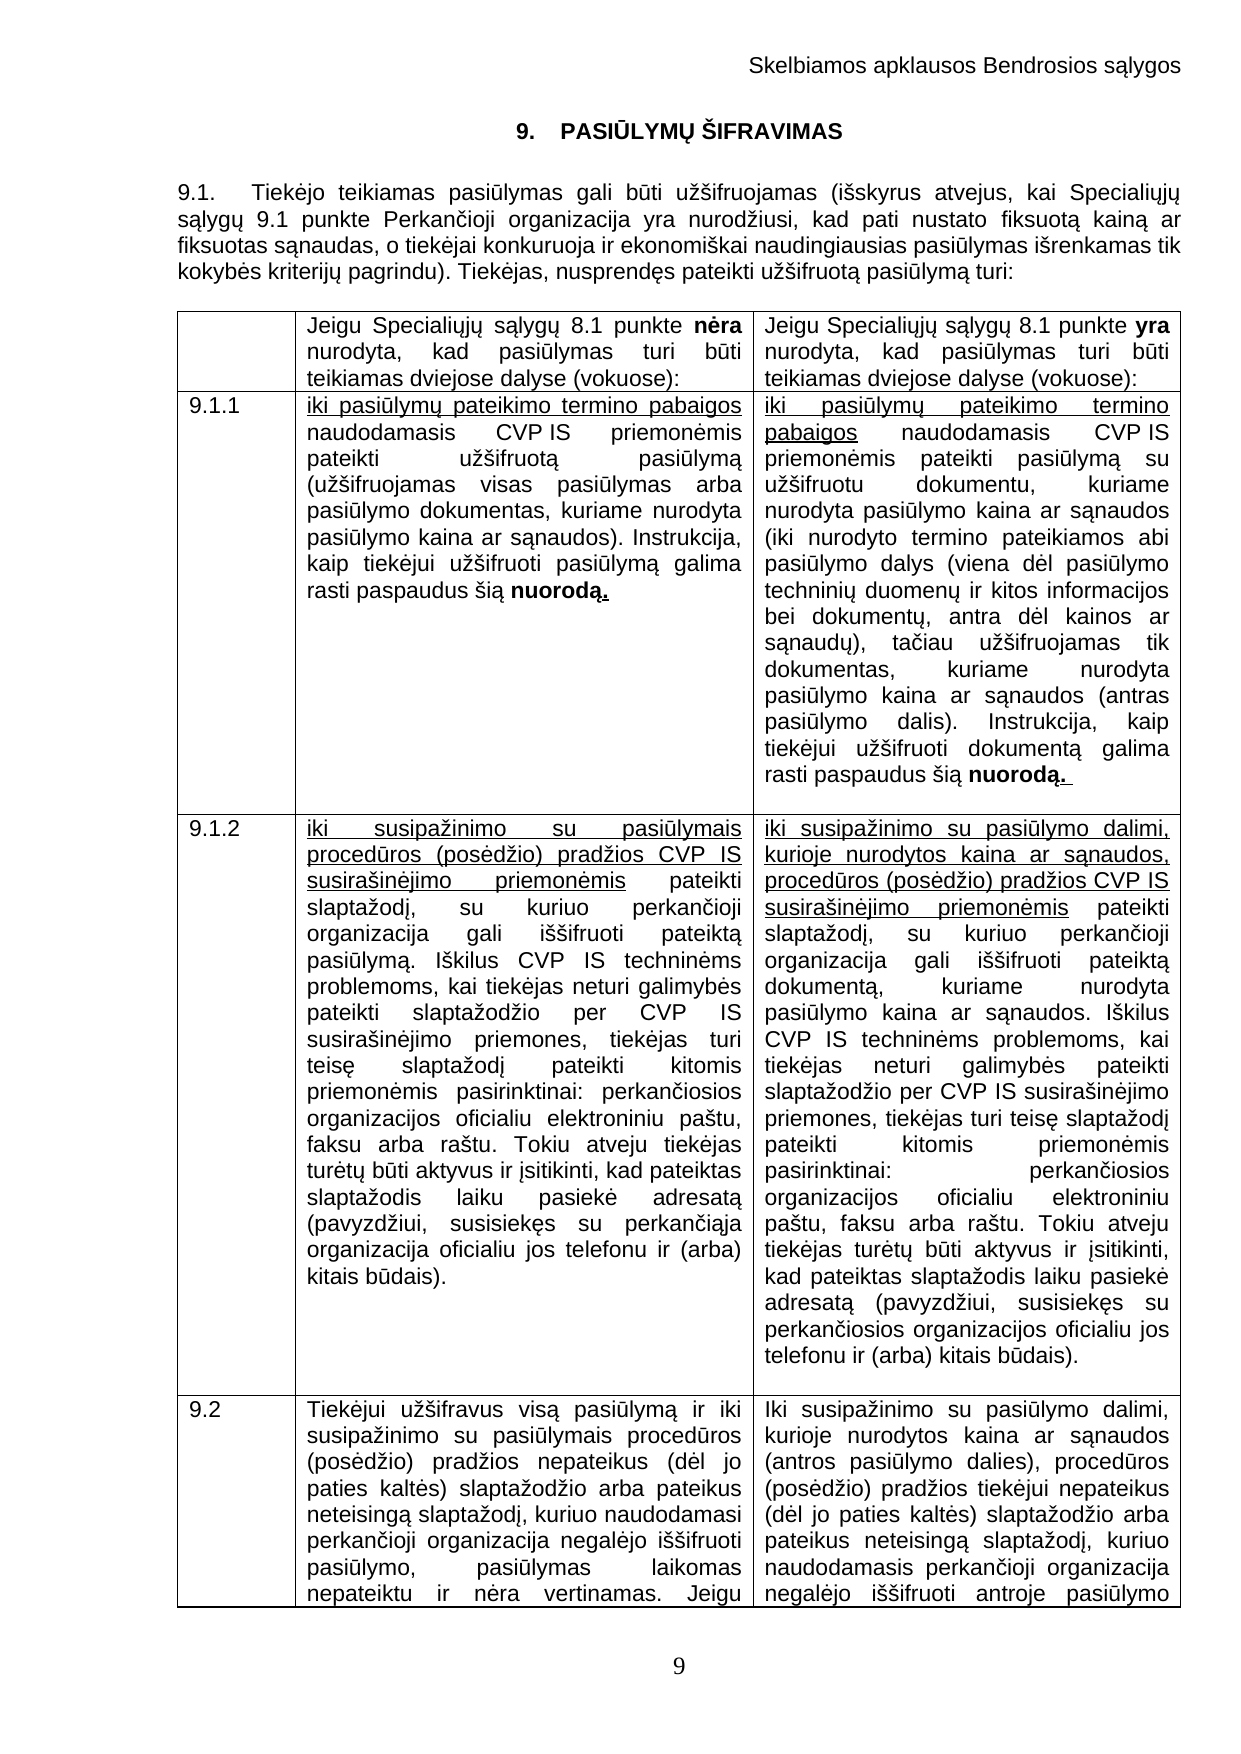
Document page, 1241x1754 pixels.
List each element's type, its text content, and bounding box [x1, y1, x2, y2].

table_header Jeigu Specialiųjų sąlygų 8.1 punkte nėra nurodyta, kad pasiūlymas turi būti teikiamas dviejose dalyse (vokuose): [296, 312, 753, 391]
table_cell iki susipažinimo su pasiūlymais procedūros (posėdžio) pradžios CVP IS susirašinėjimo priemonėmis pateikti slaptažodį, su kuriuo perkančioji organizacija gali iššifruoti pateiktą pasiūlymą. Iškilus CVP IS techninėms problemoms, kai tiekėjas neturi galimybės pateikti slaptažodžio per CVP IS susirašinėjimo priemones, tiekėjas turi teisę slaptažodį pateikti kitomis priemonėmis pasirinktinai: perkančiosios organizacijos oficialiu elektroniniu paštu, faksu arba raštu. Tokiu atveju tiekėjas turėtų būti aktyvus ir įsitikinti, kad pateiktas slaptažodis laiku pasiekė adresatą (pavyzdžiui, susisiekęs su perkančiąja organizacija oficialiu jos telefonu ir (arba) kitais būdais). [296, 815, 753, 1394]
table_cell iki pasiūlymų pateikimo termino pabaigos naudodamasis CVP IS priemonėmis pateikti užšifruotą pasiūlymą (užšifruojamas visas pasiūlymas arba pasiūlymo dokumentas, kuriame nurodyta pasiūlymo kaina ar sąnaudos). Instrukcija, kaip tiekėjui užšifruoti pasiūlymą galima rasti paspaudus šią nuorodą. [296, 392, 753, 814]
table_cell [754, 1396, 1180, 1606]
table_cell iki susipažinimo su pasiūlymo dalimi, kurioje nurodytos kaina ar sąnaudos, procedūros (posėdžio) pradžios CVP IS susirašinėjimo priemonėmis pateikti slaptažodį, su kuriuo perkančioji organizacija gali iššifruoti pateiktą dokumentą, kuriame nurodyta pasiūlymo kaina ar sąnaudos. Iškilus CVP IS techninėms problemoms, kai tiekėjas neturi galimybės pateikti slaptažodžio per CVP IS susirašinėjimo priemones, tiekėjas turi teisę slaptažodį pateikti kitomis priemonėmis pasirinktinai: perkančiosios organizacijos oficialiu elektroniniu paštu, faksu arba raštu. Tokiu atveju tiekėjas turėtų būti aktyvus ir įsitikinti, kad pateiktas slaptažodis laiku pasiekė adresatą (pavyzdžiui, susisiekęs su perkančiosios organizacijos oficialiu jos telefonu ir (arba) kitais būdais). [754, 815, 1180, 1394]
table_header [178, 312, 295, 391]
table_cell 9.1.2 [178, 815, 295, 1394]
table_cell 9.2 [178, 1396, 295, 1606]
table_header Jeigu Specialiųjų sąlygų 8.1 punkte yra nurodyta, kad pasiūlymas turi būti teikiamas dviejose dalyse (vokuose): [754, 312, 1180, 391]
subtitle PASIŪLYMŲ ŠIFRAVIMAS [177, 118, 1181, 144]
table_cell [296, 1396, 753, 1606]
table_cell iki pasiūlymų pateikimo termino pabaigos naudodamasis CVP IS priemonėmis pateikti pasiūlymą su užšifruotu dokumentu, kuriame nurodyta pasiūlymo kaina ar sąnaudos (iki nurodyto termino pateikiamos abi pasiūlymo dalys (viena dėl pasiūlymo techninių duomenų ir kitos informacijos bei dokumentų, antra dėl kainos ar sąnaudų), tačiau užšifruojamas tik dokumentas, kuriame nurodyta pasiūlymo kaina ar sąnaudos (antras pasiūlymo dalis). Instrukcija, kaip tiekėjui užšifruoti dokumentą galima rasti paspaudus šią nuorodą. [754, 392, 1180, 814]
list Tiekėjo teikiamas pasiūlymas gali būti užšifruojamas (išskyrus atvejus, kai Specialiųjų sąlygų 9.1 punkte Perkančioji organizacija yra nurodžiusi, kad pati nustato fiksuotą kainą ar fiksuotas sąnaudas, o tiekėjai konkuruoja ir ekonomiškai naudingiausias pasiūlymas išrenkamas tik kokybės kriterijų pagrindu). Tiekėjas, nusprendęs pateikti užšifruotą pasiūlymą turi: [177, 179, 1181, 284]
table_cell 9.1.1 [178, 392, 295, 814]
